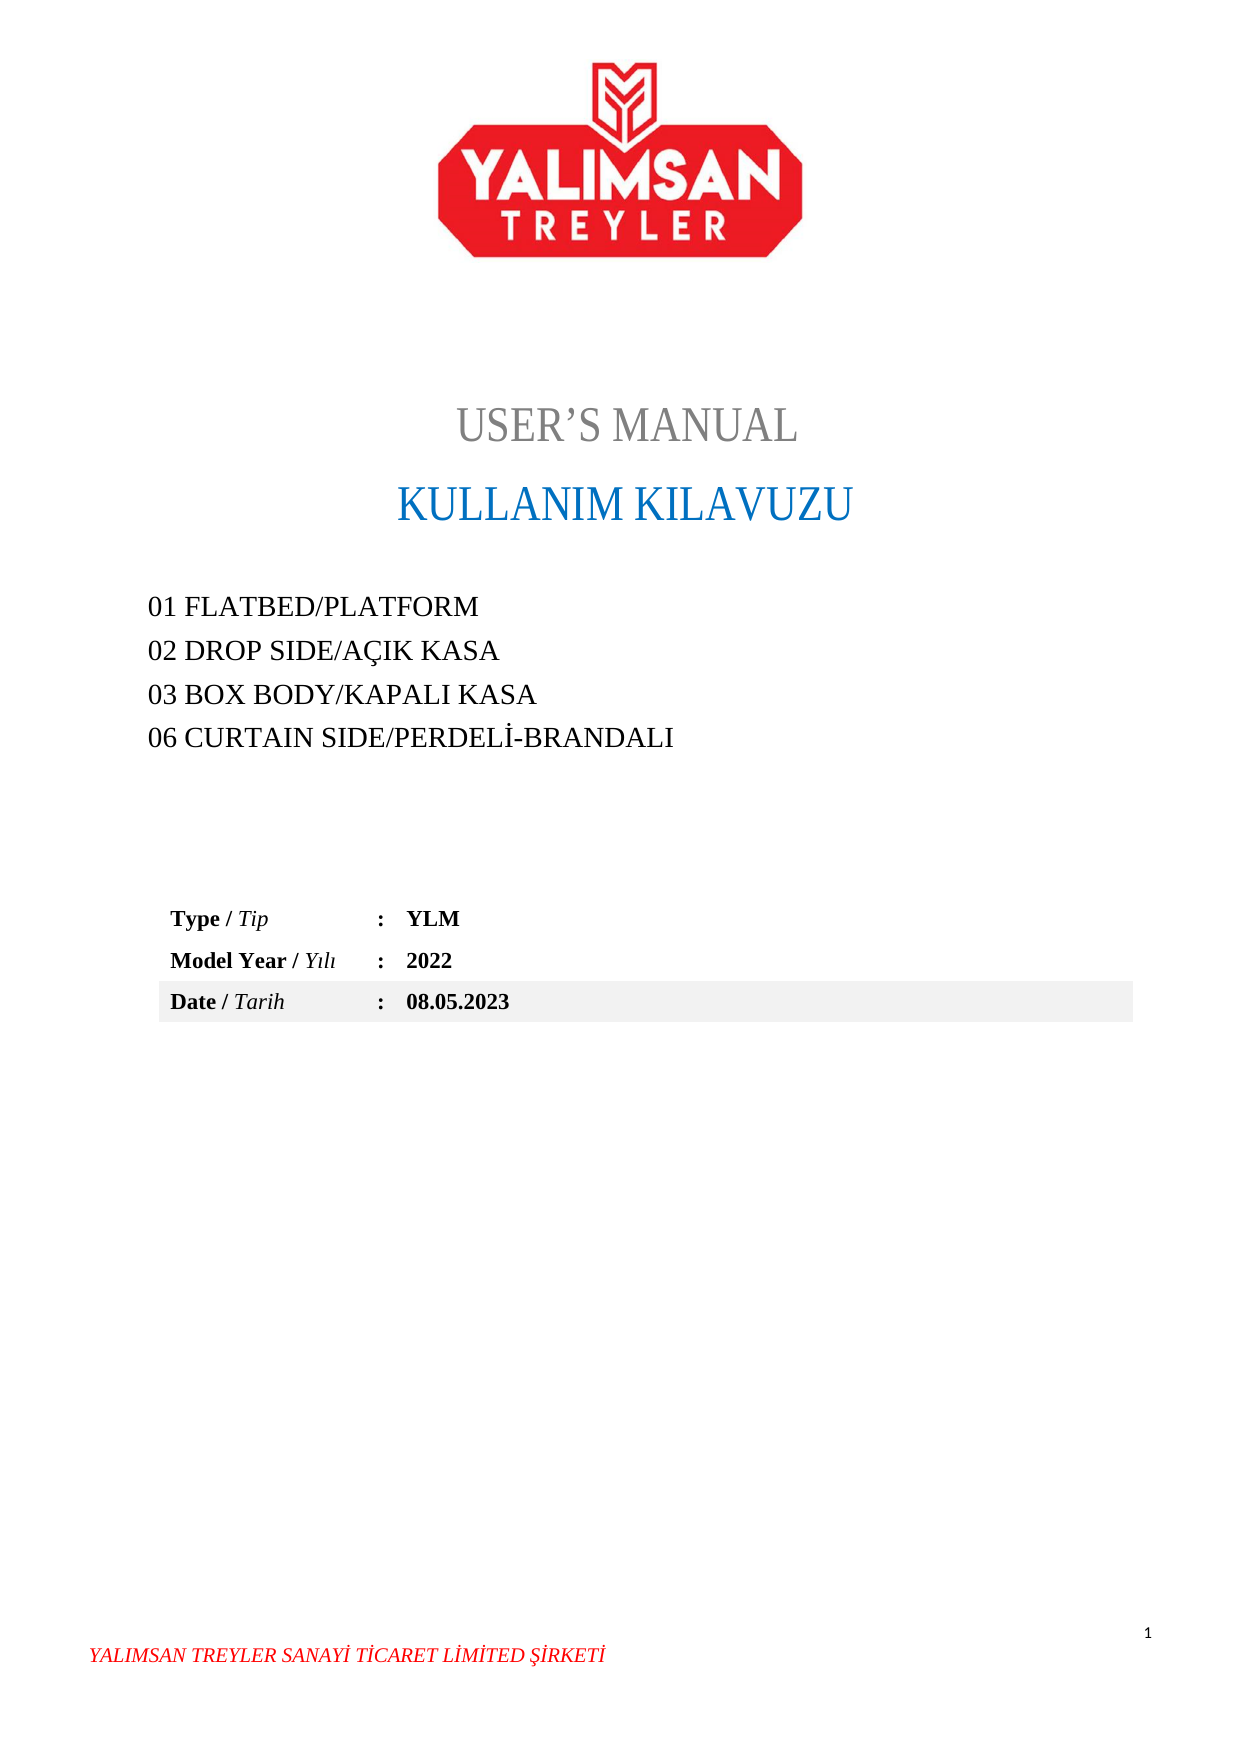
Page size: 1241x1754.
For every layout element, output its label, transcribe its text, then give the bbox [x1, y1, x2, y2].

text 01 FLATBED/PLATFORM [148, 592, 1093, 623]
table_cell : [366, 981, 395, 1022]
table_cell 08.05.2023 [395, 981, 1133, 1022]
table_cell : [366, 939, 395, 981]
text USER’S MANUAL [118, 395, 1137, 452]
text KULLANIM KILAVUZU [148, 473, 1093, 531]
table_cell Date / Tarih [159, 981, 366, 1022]
table_header Type / Tip [159, 898, 366, 939]
table_header : [366, 898, 395, 939]
text 02 DROP SIDE/AÇIK KASA [148, 635, 1093, 667]
text 03 BOX BODY/KAPALI KASA [148, 679, 1093, 710]
table_cell 2022 [395, 939, 1133, 981]
table_cell Model Year / Yılı [159, 939, 366, 981]
table_header YLM [395, 898, 1133, 939]
text 06 CURTAIN SIDE/PERDELİ-BRANDALI [148, 723, 1093, 754]
picture [432, 59, 808, 263]
